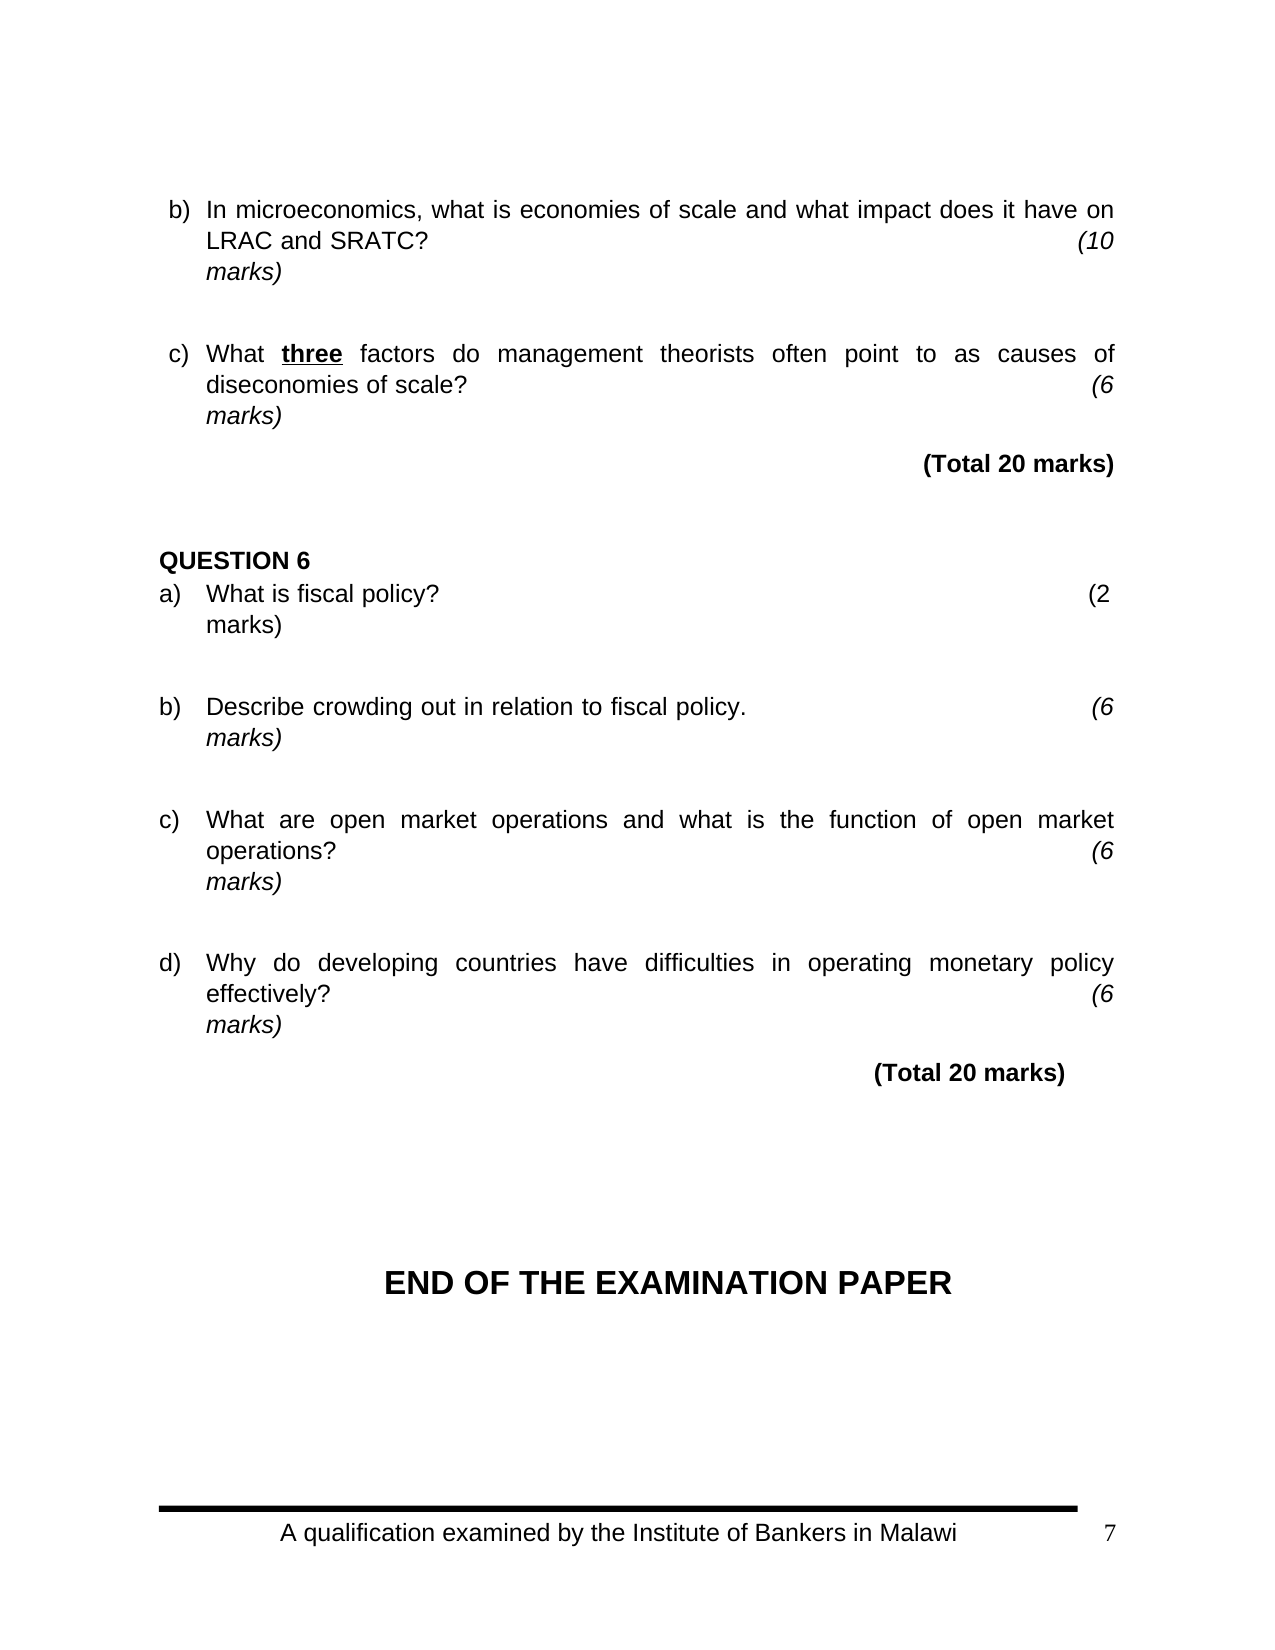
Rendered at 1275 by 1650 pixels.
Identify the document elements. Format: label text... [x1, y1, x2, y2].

text END OF THE EXAMINATION PAPER [159, 1263, 1116, 1302]
list What are open market operations and what is the function of open market operations? (6 marks) [159, 804, 1116, 895]
text (Total 20 marks) [159, 449, 1116, 478]
list Describe crowding out in relation to fiscal policy. (6 marks) [159, 692, 1116, 752]
list What three factors do management theorists often point to as causes of diseconomies of scale? (6 marks) [168, 339, 1116, 430]
list Why do developing countries have difficulties in operating monetary policy effectively? (6 marks) [159, 948, 1116, 1039]
text QUESTION 6 [159, 546, 1116, 575]
list In microeconomics, what is economies of scale and what impact does it have on LRAC and SRATC? (10 marks) [168, 195, 1116, 286]
list What is fiscal policy? (2 marks) [159, 579, 1116, 639]
text (Total 20 marks) [159, 1058, 1116, 1087]
